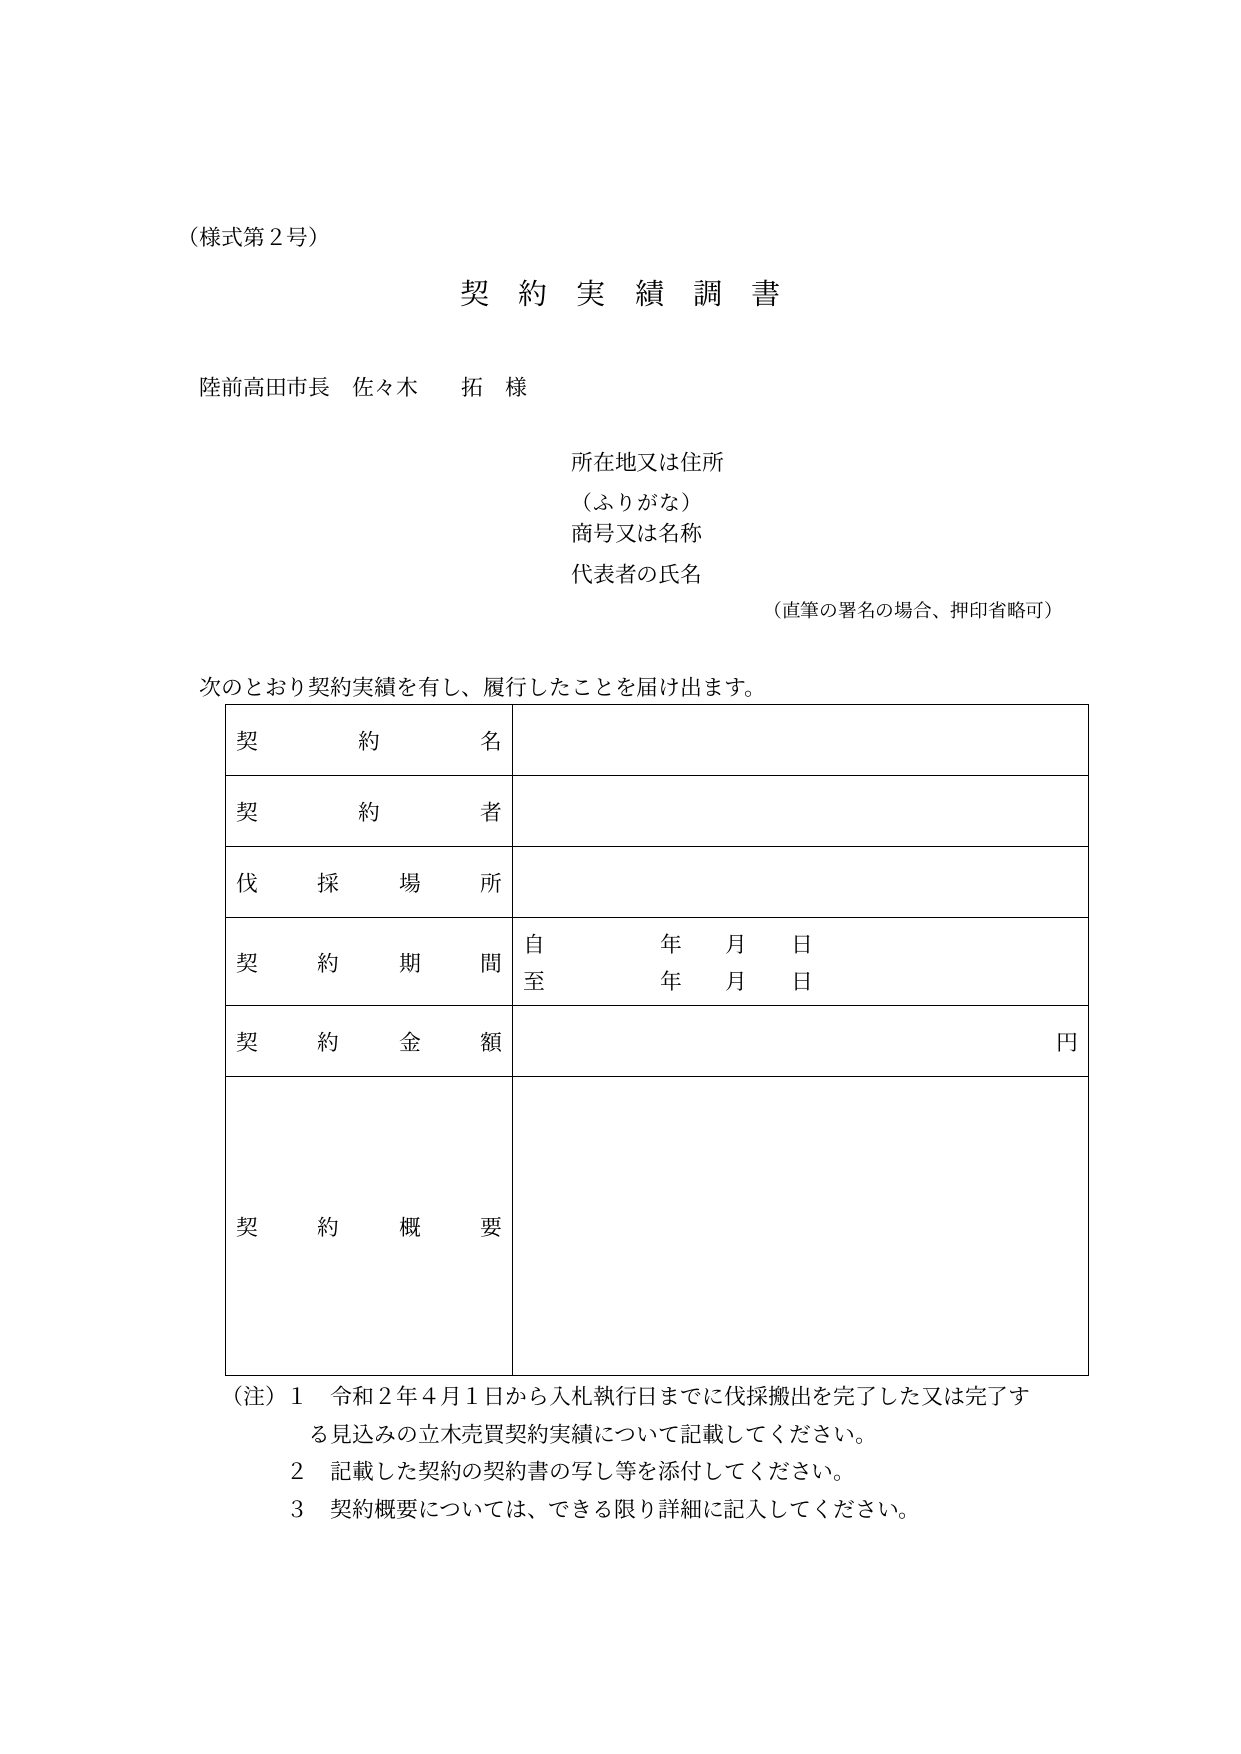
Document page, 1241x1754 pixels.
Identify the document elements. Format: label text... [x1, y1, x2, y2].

text 次のとおり契約実績を有し、履行したことを届け出ます。 [177, 667, 1063, 704]
text 陸前高田市長 佐々木 拓 様 [177, 367, 1063, 404]
text ３ 契約概要については、できる限り詳細に記入してください。 [177, 1489, 1063, 1526]
text 契 約 実 績 調 書 [177, 254, 1063, 329]
table_cell [513, 847, 1088, 917]
table_cell 契約概要 [226, 1077, 512, 1375]
subtitle る見込みの立木売買契約実績について記載してください。 [308, 1414, 1063, 1451]
text （様式第２号） [177, 217, 1063, 254]
table_cell [513, 1077, 1088, 1375]
table_header [513, 705, 1088, 775]
table_cell [513, 776, 1088, 846]
table_cell 契約者 [226, 776, 512, 846]
text （直筆の署名の場合、押印省略可） [177, 592, 1063, 629]
text ２ 記載した契約の契約書の写し等を添付してください。 [177, 1451, 1063, 1489]
table_cell 伐採場所 [226, 847, 512, 917]
table_cell 自 年 月 日 至 年 月 日 [513, 918, 1088, 1005]
text 代表者の氏名 [177, 554, 1063, 592]
table_cell 円 [513, 1006, 1088, 1076]
text 所在地又は住所 [177, 442, 1063, 479]
table_header 契約名 [226, 705, 512, 775]
table_cell 契約期間 [226, 918, 512, 1005]
subtitle （注）１ 令和２年４月１日から入札執行日までに伐採搬出を完了した又は完了す [177, 1376, 1063, 1414]
table_cell 契約金額 [226, 1006, 512, 1076]
